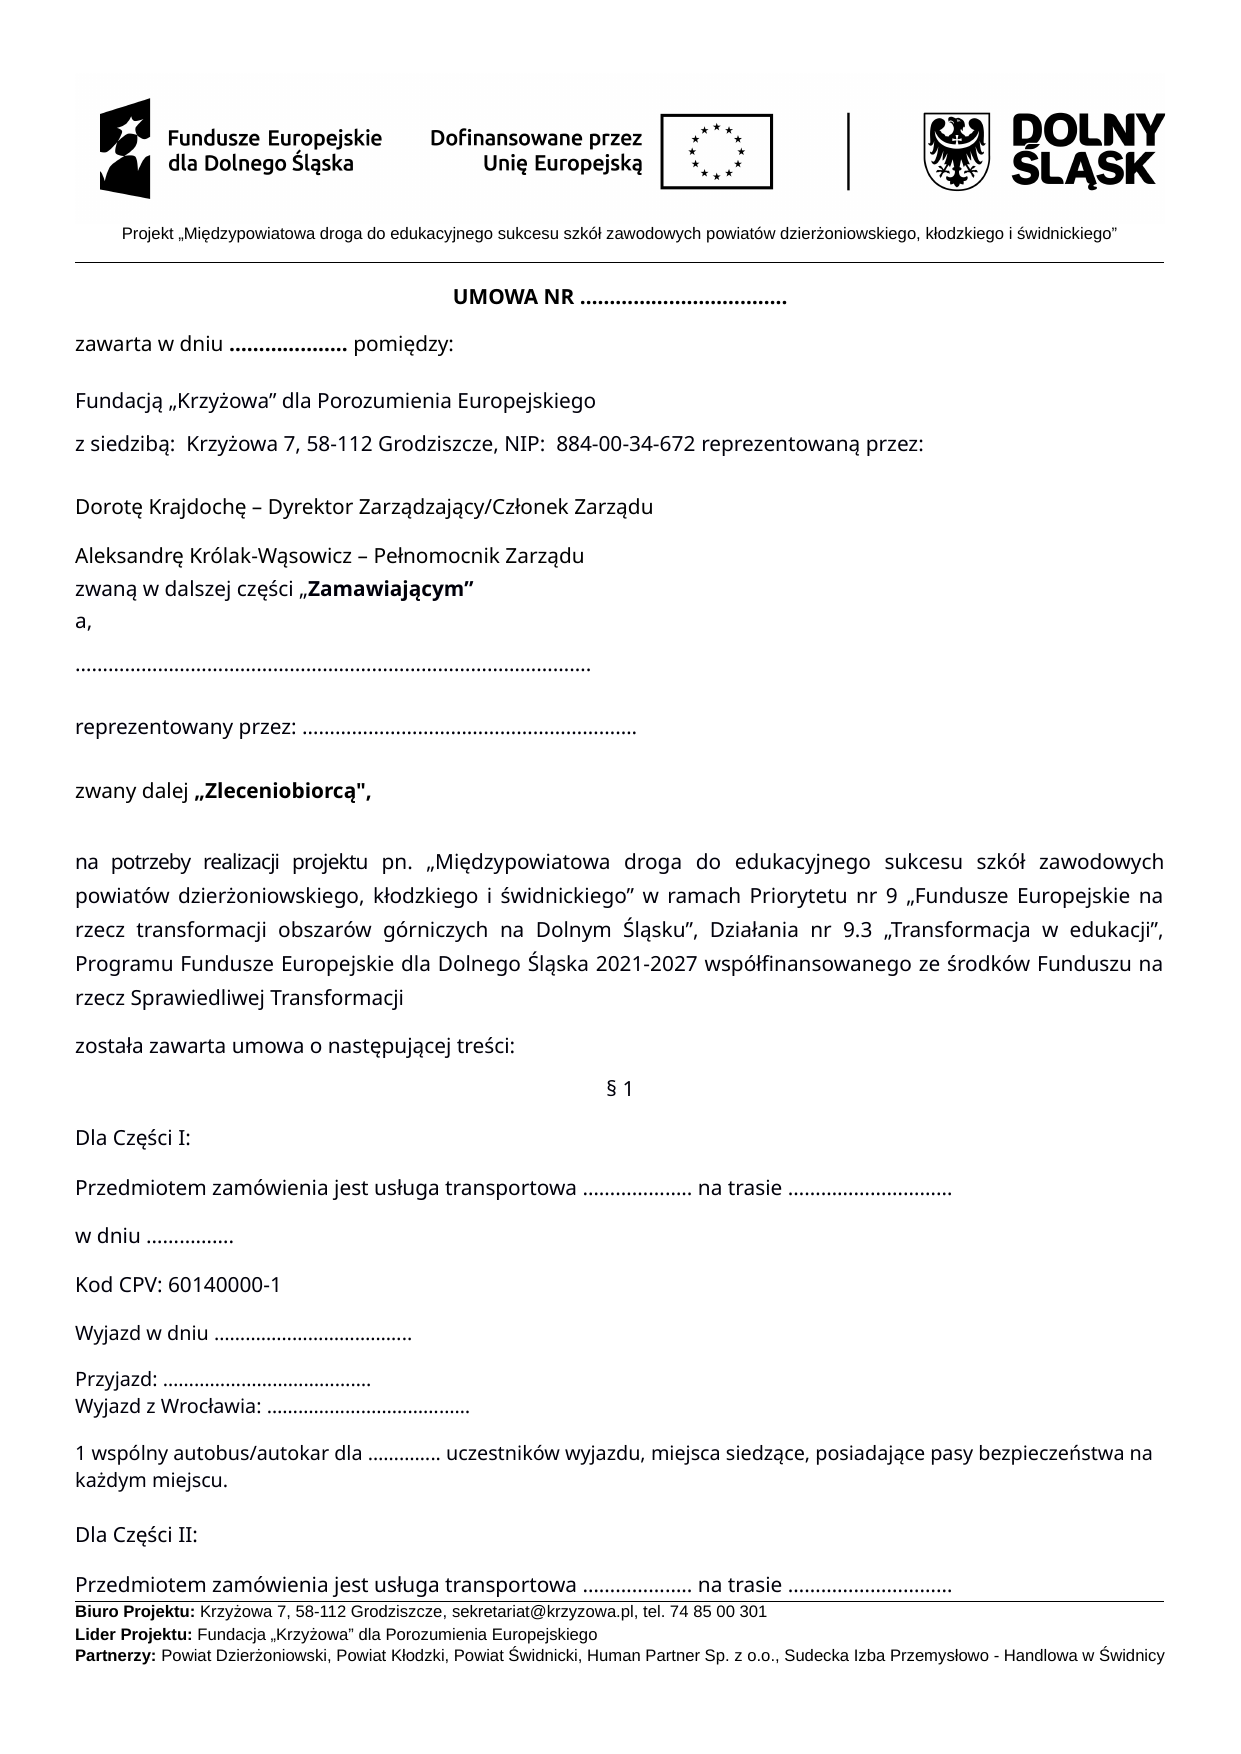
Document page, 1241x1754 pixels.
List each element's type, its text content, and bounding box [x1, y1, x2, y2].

text zwaną w dalszej części „Zamawiającym” [75, 574, 1165, 602]
text UMOWA NR …………………………….. [75, 282, 1165, 311]
text a, [75, 606, 1165, 635]
text Przedmiotem zamówienia jest usługa transportowa ……………….. na trasie ………………………… [75, 1570, 1165, 1598]
text Dla Części I: [75, 1123, 1165, 1152]
text Dla Części II: [75, 1520, 1165, 1549]
text została zawarta umowa o następującej treści: [75, 1032, 1165, 1060]
text …………………………………………………………………………………. [75, 649, 1165, 677]
text reprezentowany przez: ……………………………………………………. [75, 712, 1165, 741]
text Aleksandrę Królak-Wąsowicz – Pełnomocnik Zarządu [75, 541, 754, 569]
text Fundacją „Krzyżowa” dla Porozumienia Europejskiego [75, 386, 1165, 415]
text Przyjazd: …………………………………. [75, 1366, 1165, 1393]
text Przedmiotem zamówienia jest usługa transportowa ……………….. na trasie ………………………… [75, 1173, 1165, 1201]
text w dniu ……………. [75, 1221, 1165, 1250]
text Wyjazd w dniu ……………………………….. [75, 1319, 1165, 1346]
text z siedzibą: Krzyżowa 7, 58-112 Grodziszcze, NIP: 884-00-34-672 reprezentowaną przez: [75, 429, 1165, 457]
text Wyjazd z Wrocławia: ………………………………… [75, 1393, 1165, 1419]
text na potrzeby realizacji projektu pn. „Międzypowiatowa droga do edukacyjnego sukcesu szkół zawodowych powiatów dzierżoniowskiego, kłodzkiego i świdnickiego” w ramach Priorytetu nr 9 „Fundusze Europejskie na rzecz transformacji obszarów górniczych na Dolnym Śląsku”, Działania nr 9.3 „Transformacja w edukacji”, Programu Fundusze Europejskie dla Dolnego Śląska 2021-2027 współfinansowanego ze środków Funduszu na rzecz Sprawiedliwej Transformacji [75, 847, 1165, 1011]
text § 1 [75, 1074, 1165, 1103]
text Dorotę Krajdochę – Dyrektor Zarządzający/Członek Zarządu [75, 492, 1165, 521]
text zawarta w dniu ……………….. pomiędzy: [75, 329, 1165, 358]
picture [75, 73, 1166, 224]
text Kod CPV: 60140000-1 [75, 1270, 1165, 1298]
text zwany dalej „Zleceniobiorcą", [75, 776, 1165, 804]
text 1 wspólny autobus/autokar dla ………….. uczestników wyjazdu, miejsca siedzące, posiadające pasy bezpieczeństwa na każdym miejscu. [75, 1439, 1165, 1493]
